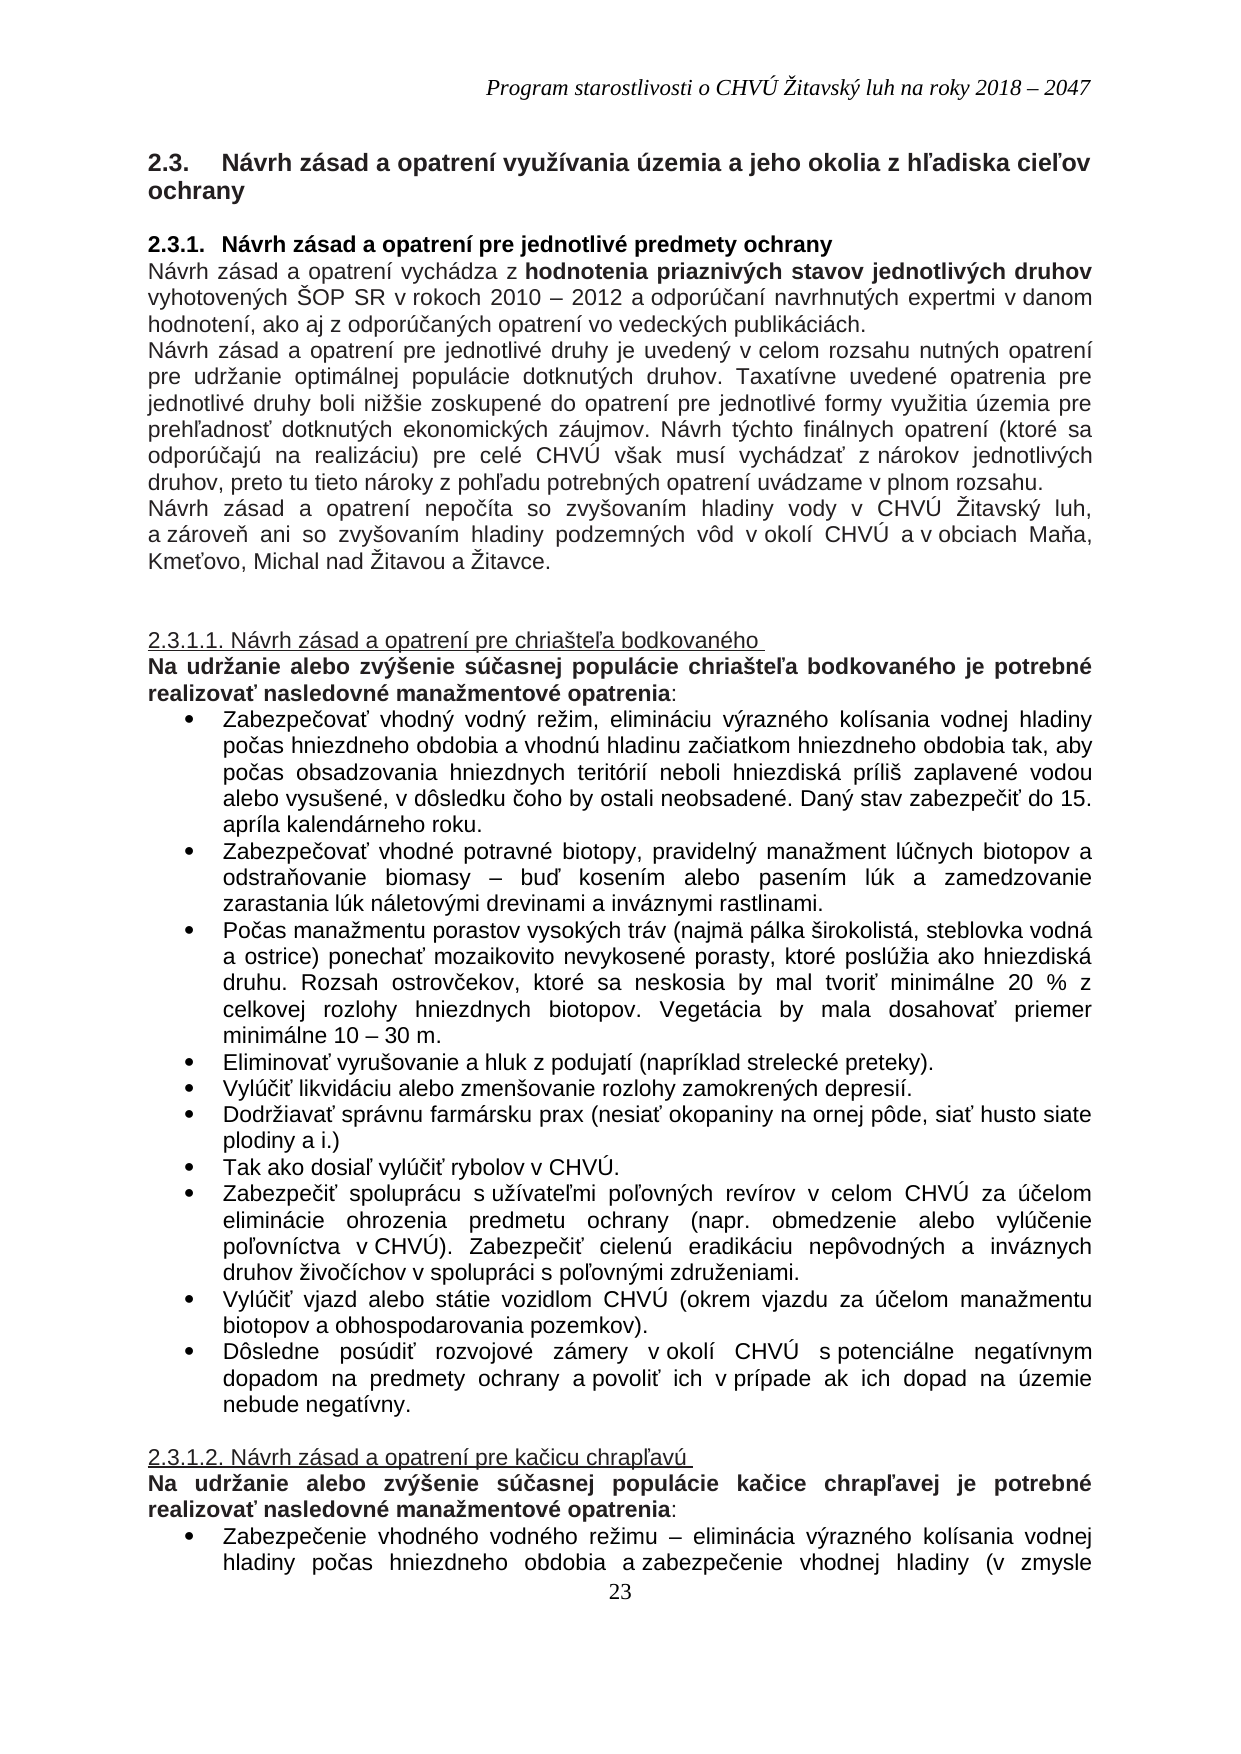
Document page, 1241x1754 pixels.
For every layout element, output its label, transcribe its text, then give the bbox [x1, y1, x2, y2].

text Návrh zásad a opatrení pre jednotlivé druhy je uvedený v celom rozsahu nutných opatrení pre udržanie optimálnej populácie dotknutých druhov. Taxatívne uvedené opatrenia pre jednotlivé druhy boli nižšie zoskupené do opatrení pre jednotlivé formy využitia územia pre prehľadnosť dotknutých ekonomických záujmov. Návrh týchto finálnych opatrení (ktoré sa odporúčajú na realizáciu) pre celé CHVÚ však musí vychádzať z nárokov jednotlivých druhov, preto tu tieto nároky z pohľadu potrebných opatrení uvádzame v plnom rozsahu. [148, 337, 1093, 495]
list 2.3.1. Návrh zásad a opatrení pre jednotlivé predmety ochrany [148, 231, 1093, 258]
list 2.3.1.1. Návrh zásad a opatrení pre chriašteľa bodkovaného [148, 627, 1093, 653]
text Na udržanie alebo zvýšenie súčasnej populácie kačice chrapľavej je potrebné realizovať nasledovné manažmentové opatrenia: [148, 1470, 1093, 1523]
text Na udržanie alebo zvýšenie súčasnej populácie chriašteľa bodkovaného je potrebné realizovať nasledovné manažmentové opatrenia: [148, 653, 1093, 706]
list Vylúčiť likvidáciu alebo zmenšovanie rozlohy zamokrených depresií. [185, 1075, 1093, 1101]
text Návrh zásad a opatrení vychádza z hodnotenia priaznivých stavov jednotlivých druhov vyhotovených ŠOP SR v rokoch 2010 – 2012 a odporúčaní navrhnutých expertmi v danom hodnotení, ako aj z odporúčaných opatrení vo vedeckých publikáciách. [148, 258, 1093, 337]
list Dôsledne posúdiť rozvojové zámery v okolí CHVÚ s potenciálne negatívnym dopadom na predmety ochrany a povoliť ich v prípade ak ich dopad na územie nebude negatívny. [185, 1338, 1093, 1417]
list Počas manažmentu porastov vysokých tráv (najmä pálka širokolistá, steblovka vodná a ostrice) ponechať mozaikovito nevykosené porasty, ktoré poslúžia ako hniezdiská druhu. Rozsah ostrovčekov, ktoré sa neskosia by mal tvoriť minimálne 20 % z celkovej rozlohy hniezdnych biotopov. Vegetácia by mala dosahovať priemer minimálne 10 – 30 m. [185, 917, 1093, 1048]
list Tak ako dosiaľ vylúčiť rybolov v CHVÚ. [185, 1154, 1093, 1180]
list Zabezpečovať vhodný vodný režim, elimináciu výrazného kolísania vodnej hladiny počas hniezdneho obdobia a vhodnú hladinu začiatkom hniezdneho obdobia tak, aby počas obsadzovania hniezdnych teritórií neboli hniezdiská príliš zaplavené vodou alebo vysušené, v dôsledku čoho by ostali neobsadené. Daný stav zabezpečiť do 15. apríla kalendárneho roku. [185, 706, 1093, 838]
list Vylúčiť vjazd alebo státie vozidlom CHVÚ (okrem vjazdu za účelom manažmentu biotopov a obhospodarovania pozemkov). [185, 1286, 1093, 1338]
list 2.3.1.2. Návrh zásad a opatrení pre kačicu chrapľavú [148, 1444, 1093, 1470]
text Návrh zásad a opatrení nepočíta so zvyšovaním hladiny vody v CHVÚ Žitavský luh, a zároveň ani so zvyšovaním hladiny podzemných vôd v okolí CHVÚ a v obciach Maňa, Kmeťovo, Michal nad Žitavou a Žitavce. [148, 495, 1093, 574]
list Dodržiavať správnu farmársku prax (nesiať okopaniny na ornej pôde, siať husto siate plodiny a i.) [185, 1101, 1093, 1154]
list Zabezpečovať vhodné potravné biotopy, pravidelný manažment lúčnych biotopov a odstraňovanie biomasy – buď kosením alebo pasením lúk a zamedzovanie zarastania lúk náletovými drevinami a inváznymi rastlinami. [185, 838, 1093, 917]
list Eliminovať vyrušovanie a hluk z podujatí (napríklad strelecké preteky). [185, 1048, 1093, 1075]
list Zabezpečiť spoluprácu s užívateľmi poľovných revírov v celom CHVÚ za účelom eliminácie ohrozenia predmetu ochrany (napr. obmedzenie alebo vylúčenie poľovníctva v CHVÚ). Zabezpečiť cielenú eradikáciu nepôvodných a inváznych druhov živočíchov v spolupráci s poľovnými združeniami. [185, 1180, 1093, 1286]
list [185, 1523, 1093, 1576]
list 2.3. Návrh zásad a opatrení využívania územia a jeho okolia z hľadiska cieľov ochrany [148, 148, 1093, 205]
